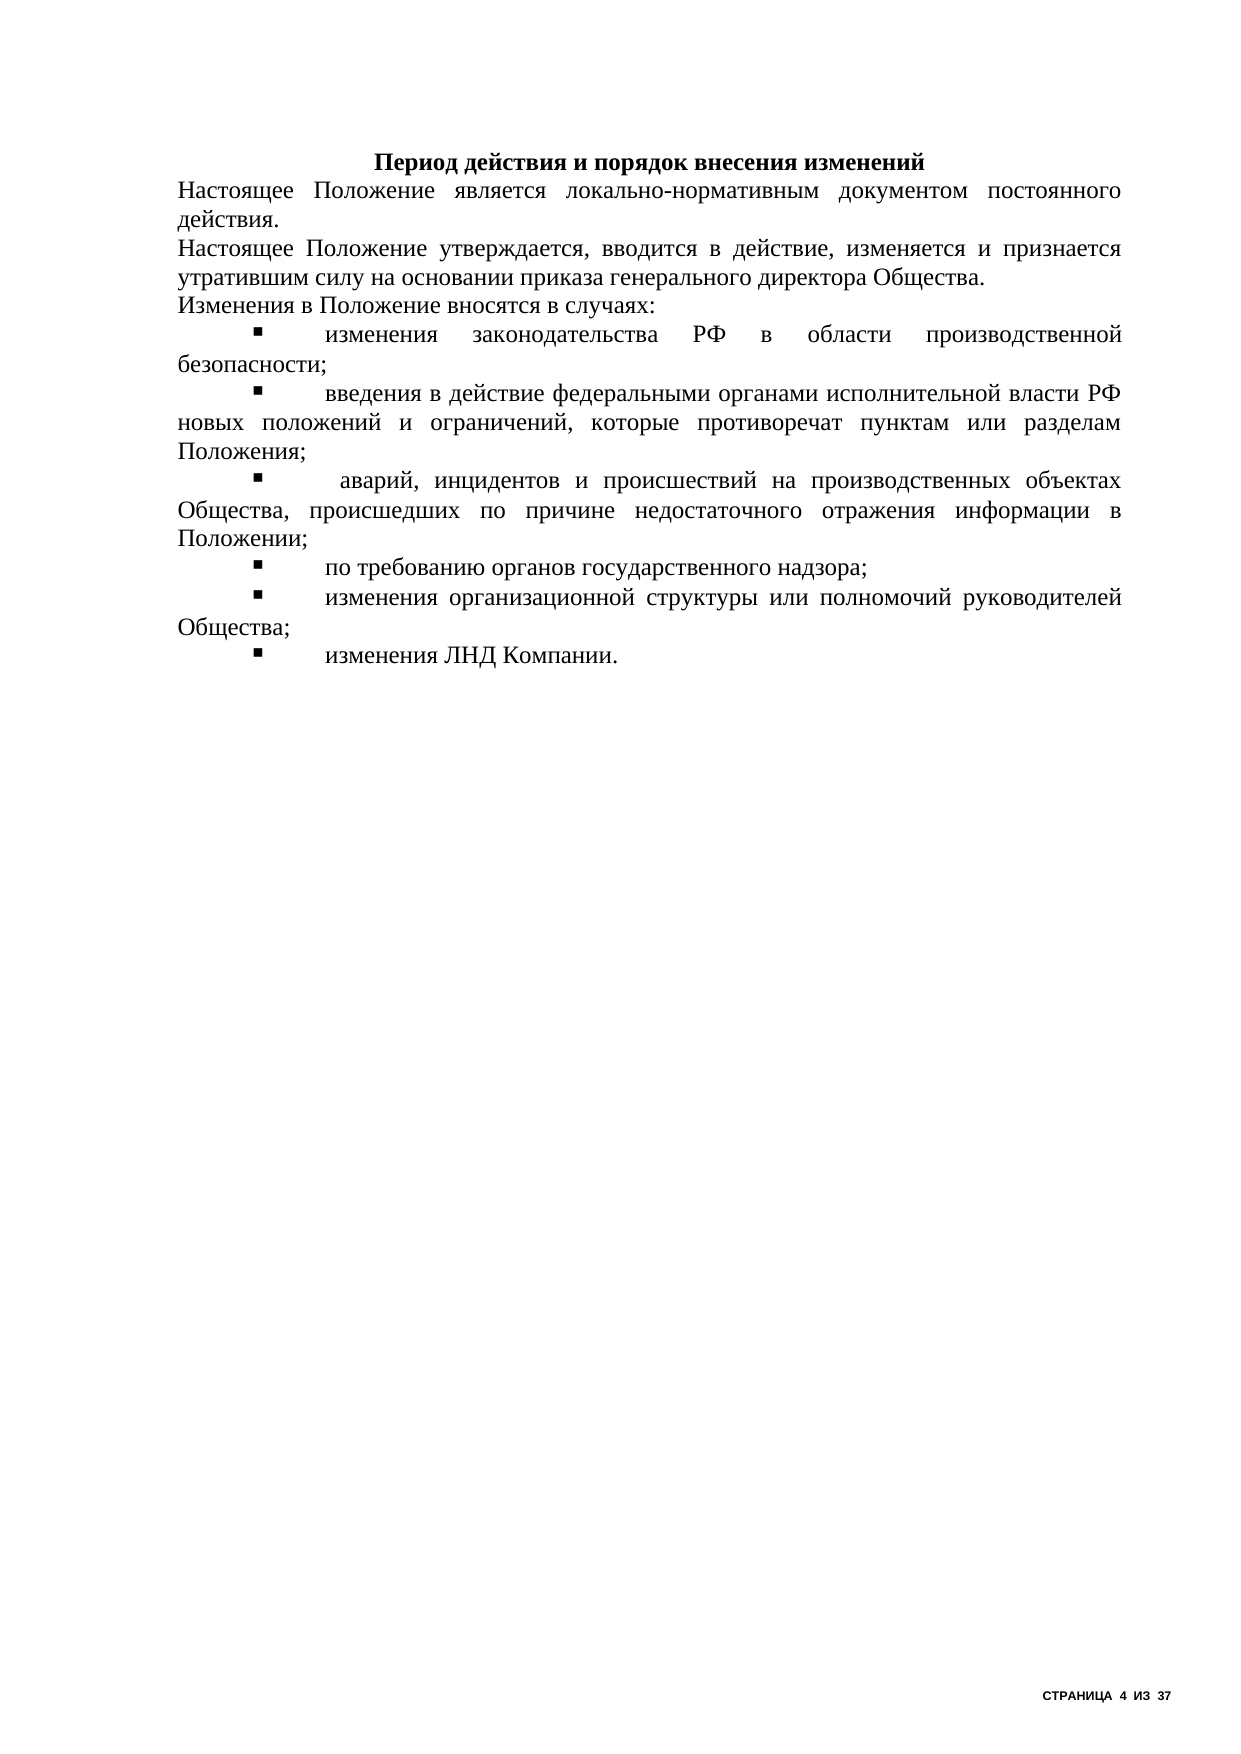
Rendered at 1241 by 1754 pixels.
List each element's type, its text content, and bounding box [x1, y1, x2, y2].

text Период действия и порядок внесения изменений [177, 147, 1122, 176]
list изменения законодательства РФ в области производственной безопасности; [177, 319, 1122, 378]
text Настоящее Положение утверждается, вводится в действие, изменяется и признается утратившим силу на основании приказа генерального директора Общества. [177, 233, 1122, 291]
list аварий, инцидентов и происшествий на производственных объектах Общества, происшедших по причине недостаточного отражения информации в Положении; [177, 465, 1122, 552]
list изменения ЛНД Компании. [177, 640, 1122, 670]
text Настоящее Положение является локально-нормативным документом постоянного действия. [177, 176, 1122, 233]
list по требованию органов государственного надзора; [177, 552, 1122, 582]
list изменения организационной структуры или полномочий руководителей Общества; [177, 582, 1122, 640]
text Изменения в Положение вносятся в случаях: [177, 291, 1122, 319]
list введения в действие федеральными органами исполнительной власти РФ новых положений и ограничений, которые противоречат пунктам или разделам Положения; [177, 378, 1122, 465]
